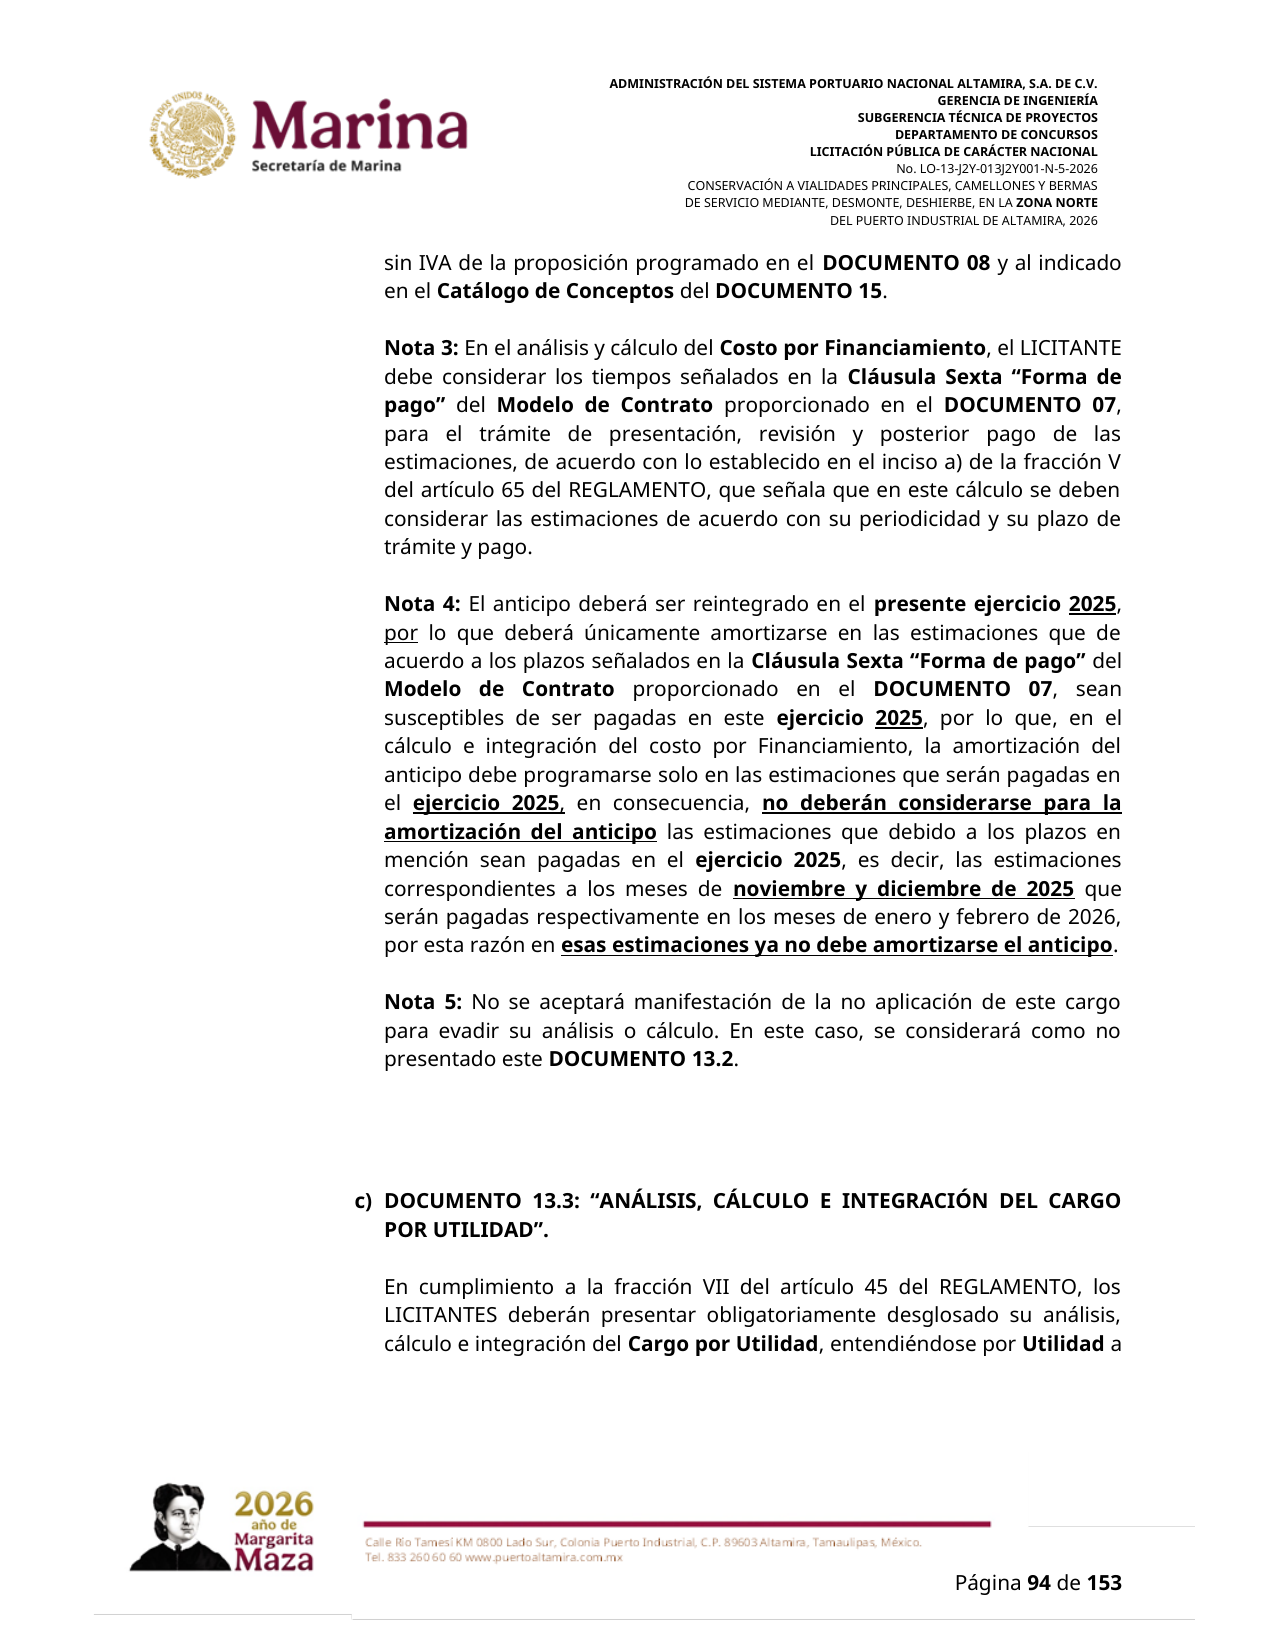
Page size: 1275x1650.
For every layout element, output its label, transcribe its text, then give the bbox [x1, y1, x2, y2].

list Nota 5: No se aceptará manifestación de la no aplicación de este cargo para evadir su análisis o cálculo. En este caso, se considerará como no presentado este DOCUMENTO 13.2. [384, 987, 1122, 1073]
list DOCUMENTO 13.3: “ANÁLISIS, CÁLCULO E INTEGRACIÓN DEL CARGO POR UTILIDAD”. [354, 1186, 1122, 1243]
list Nota 4: El anticipo deberá ser reintegrado en el presente ejercicio 2025, por lo que deberá únicamente amortizarse en las estimaciones que de acuerdo a los plazos señalados en la Cláusula Sexta “Forma de pago” del Modelo de Contrato proporcionado en el DOCUMENTO 07, sean susceptibles de ser pagadas en este ejercicio 2025, por lo que, en el cálculo e integración del costo por Financiamiento, la amortización del anticipo debe programarse solo en las estimaciones que serán pagadas en el ejercicio 2025, en consecuencia, no deberán considerarse para la amortización del anticipo las estimaciones que debido a los plazos en mención sean pagadas en el ejercicio 2025, es decir, las estimaciones correspondientes a los meses de noviembre y diciembre de 2025 que serán pagadas respectivamente en los meses de enero y febrero de 2026, por esta razón en esas estimaciones ya no debe amortizarse el anticipo. [384, 589, 1122, 959]
text Nota 3: En el análisis y cálculo del Costo por Financiamiento, el LICITANTE debe considerar los tiempos señalados en la Cláusula Sexta “Forma de pago” del Modelo de Contrato proporcionado en el DOCUMENTO 07, para el trámite de presentación, revisión y posterior pago de las estimaciones, de acuerdo con lo establecido en el inciso a) de la fracción V del artículo 65 del REGLAMENTO, que señala que en este cálculo se deben considerar las estimaciones de acuerdo con su periodicidad y su plazo de trámite y pago. [384, 333, 1122, 561]
picture [93, 1452, 1195, 1621]
picture [102, 56, 515, 208]
